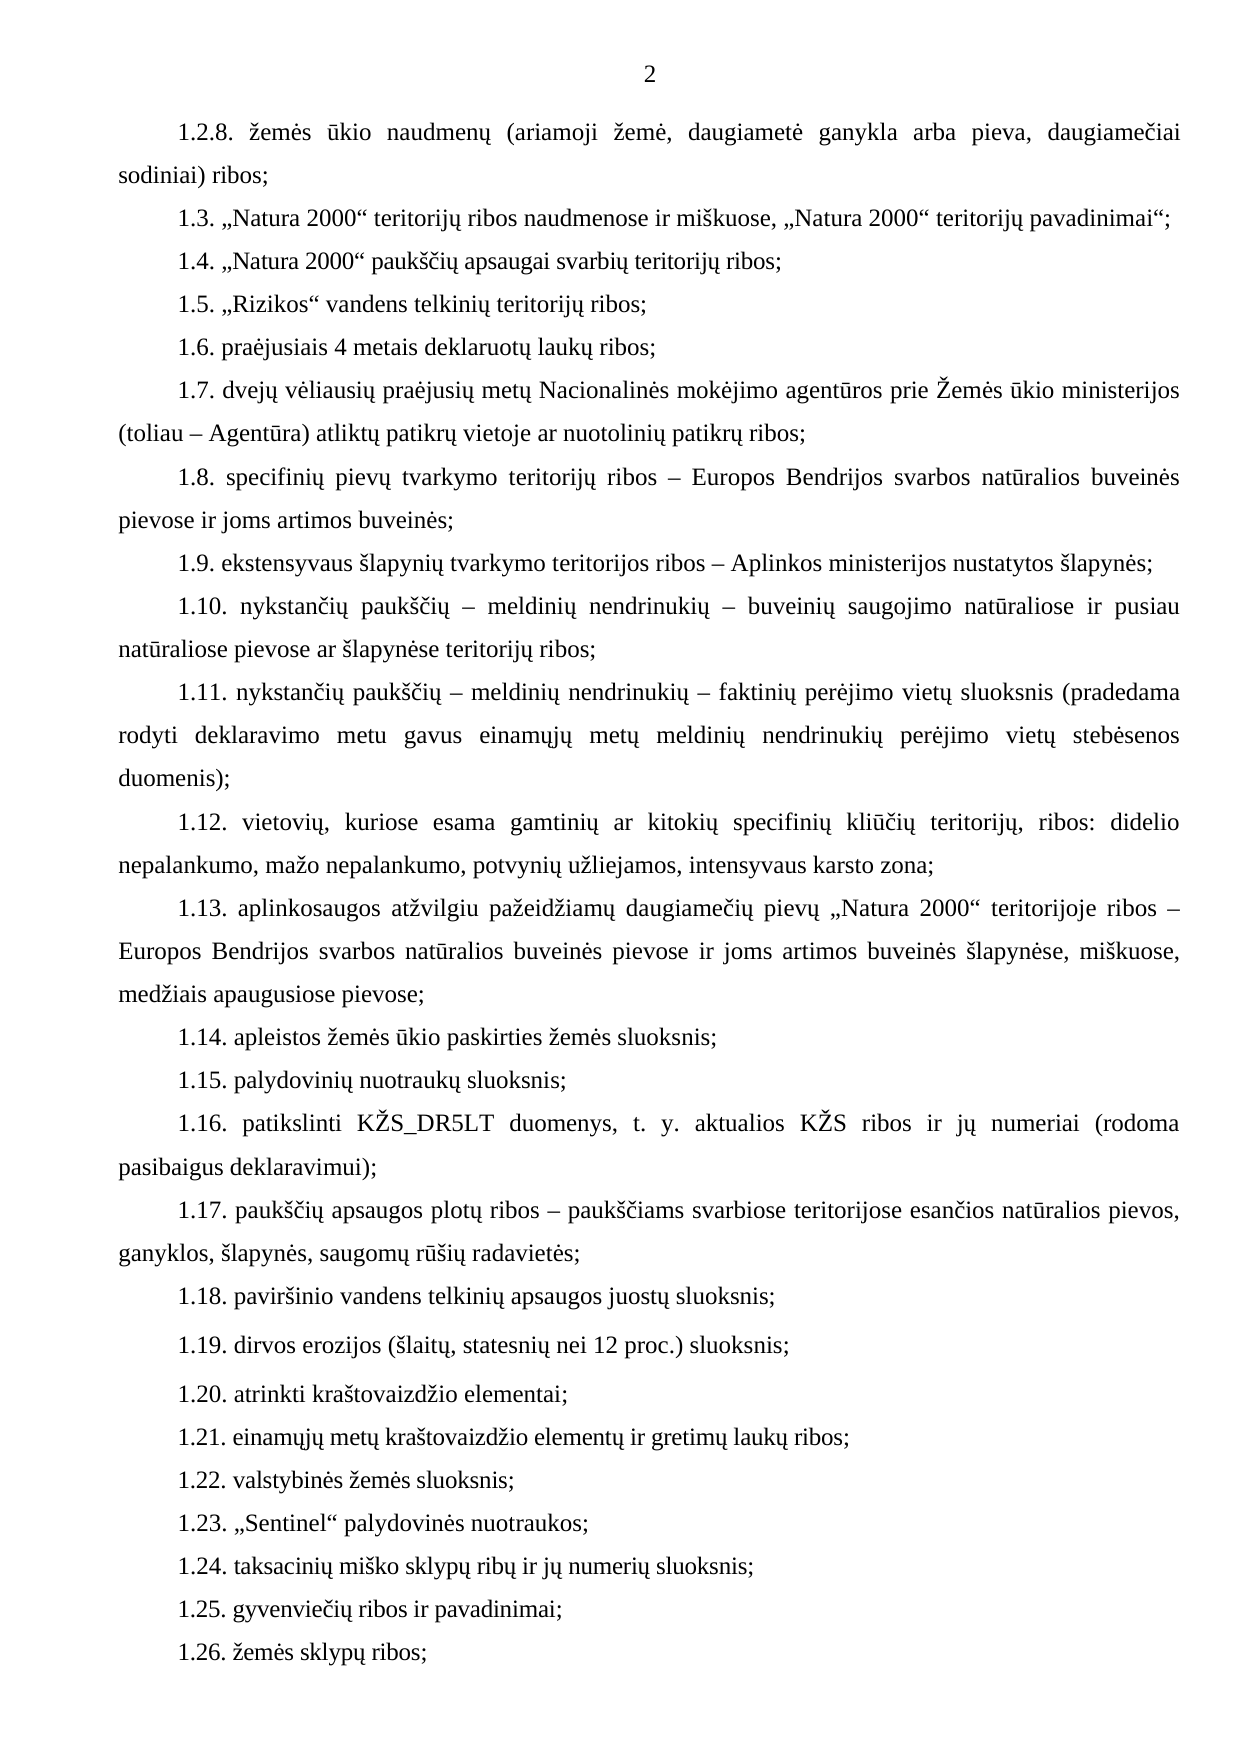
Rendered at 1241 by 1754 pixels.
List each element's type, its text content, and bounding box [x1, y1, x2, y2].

text 1.26. žemės sklypų ribos; [118, 1637, 1181, 1666]
text 1.21. einamųjų metų kraštovaizdžio elementų ir gretimų laukų ribos; [118, 1422, 1181, 1451]
text 1.6. praėjusiais 4 metais deklaruotų laukų ribos; [118, 332, 1181, 361]
text 1.5. „rizikos“ vandens telkinių teritorijų ribos; [118, 289, 1181, 318]
text 1.8. specifinių pievų tvarkymo teritorijų ribos – Europos Bendrijos svarbos natūralios buveinės pievose ir joms artimos buveinės; [118, 462, 1181, 533]
text 1.20. atrinkti kraštovaizdžio elementai; [118, 1379, 1181, 1407]
text 1.13. aplinkosaugos atžvilgiu pažeidžiamų daugiamečių pievų „Natura 2000“ teritorijoje ribos – Europos Bendrijos svarbos natūralios buveinės pievose ir joms artimos buveinės šlapynėse, miškuose, medžiais apaugusiose pievose; [118, 893, 1181, 1008]
text 1.23. „Sentinel“ palydovinės nuotraukos; [118, 1508, 1181, 1537]
text 1.18. paviršinio vandens telkinių apsaugos juostų sluoksnis; [118, 1281, 1181, 1310]
text 1.25. gyvenviečių ribos ir pavadinimai; [118, 1594, 1181, 1623]
text 1.15. palydovinių nuotraukų sluoksnis; [118, 1065, 1181, 1094]
text 1.16. patikslinti KŽS_DR5LT duomenys, t. y. aktualios KŽS ribos ir jų numeriai (rodoma pasibaigus deklaravimui); [118, 1108, 1181, 1180]
text 1.11. nykstančių paukščių – meldinių nendrinukių – faktinių perėjimo vietų sluoksnis (pradedama rodyti deklaravimo metu gavus einamųjų metų meldinių nendrinukių perėjimo vietų stebėsenos duomenis); [118, 677, 1181, 792]
text 1.12. vietovių, kuriose esama gamtinių ar kitokių specifinių kliūčių teritorijų, ribos: didelio nepalankumo, mažo nepalankumo, potvynių užliejamos, intensyvaus karsto zona; [118, 807, 1181, 878]
text 1.24. taksacinių miško sklypų ribų ir jų numerių sluoksnis; [118, 1551, 1181, 1580]
text 1.9. ekstensyvaus šlapynių tvarkymo teritorijos ribos – Aplinkos ministerijos nustatytos šlapynės; [118, 548, 1181, 577]
text 1.2.8. žemės ūkio naudmenų (ariamoji žemė, daugiametė ganykla arba pieva, daugiamečiai sodiniai) ribos; [118, 117, 1181, 188]
text 1.4. „Natura 2000“ paukščių apsaugai svarbių teritorijų ribos; [118, 246, 1181, 275]
text 1.17. paukščių apsaugos plotų ribos – paukščiams svarbiose teritorijose esančios natūralios pievos, ganyklos, šlapynės, saugomų rūšių radavietės; [118, 1195, 1181, 1267]
text 1.7. dvejų vėliausių praėjusių metų Nacionalinės mokėjimo agentūros prie Žemės ūkio ministerijos (toliau – Agentūra) atliktų patikrų vietoje ar nuotolinių patikrų ribos; [118, 375, 1181, 447]
text 1.14. apleistos žemės ūkio paskirties žemės sluoksnis; [118, 1022, 1181, 1051]
text 1.3. „Natura 2000“ teritorijų ribos naudmenose ir miškuose, „Natura 2000“ teritorijų pavadinimai“; [118, 203, 1181, 232]
text 1.19. dirvos erozijos (šlaitų, statesnių nei 12 proc.) sluoksnis; [118, 1330, 1181, 1358]
text 1.10. nykstančių paukščių – meldinių nendrinukių – buveinių saugojimo natūraliose ir pusiau natūraliose pievose ar šlapynėse teritorijų ribos; [118, 591, 1181, 663]
text 1.22. valstybinės žemės sluoksnis; [118, 1465, 1181, 1494]
